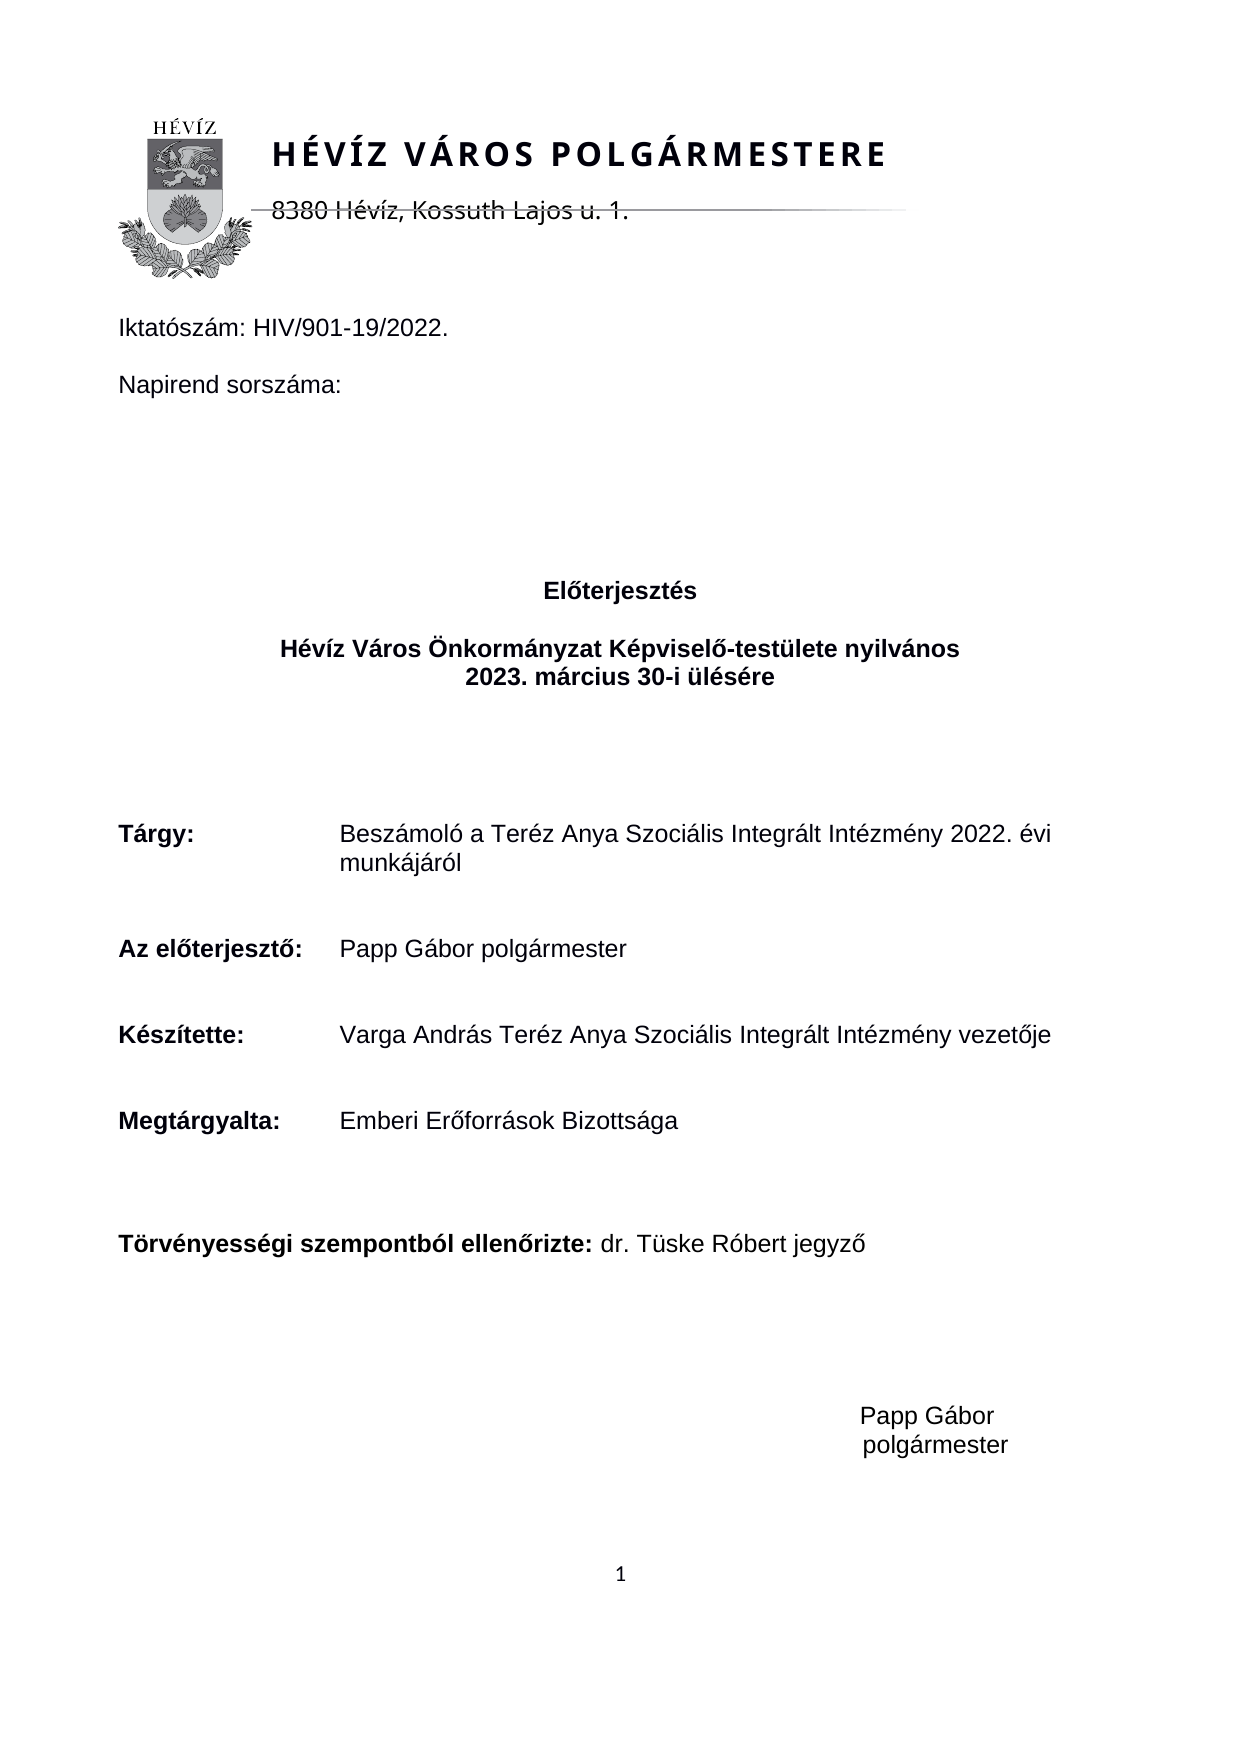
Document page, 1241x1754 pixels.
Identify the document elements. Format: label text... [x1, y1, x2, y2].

text Előterjesztés [118, 576, 1122, 605]
text 2023. március 30-i ülésére [118, 662, 1122, 691]
text Törvényességi szempontból ellenőrizte: dr. Tüske Róbert jegyző [118, 1229, 1122, 1258]
text polgármester [118, 1430, 1122, 1458]
text Hévíz Város Önkormányzat Képviselő-testülete nyilvános [118, 633, 1122, 662]
text 8380 Hévíz, Kossuth Lajos u. 1. [118, 193, 1122, 227]
text Napirend sorszáma: [118, 371, 1122, 399]
text Iktatószám: HIV/901-19/2022. [118, 313, 1122, 342]
text Készítette: Varga András Teréz Anya Szociális Integrált Intézmény vezetője [118, 1020, 1122, 1049]
text Tárgy: Beszámoló a Teréz Anya Szociális Integrált Intézmény 2022. évi munkájáról [118, 819, 1122, 876]
text Papp Gábor [118, 1401, 1122, 1430]
text Megtárgyalta: Emberi Erőforrások Bizottsága [118, 1106, 1122, 1134]
text HÉVÍZ VÁROS POLGÁRMESTERE [118, 131, 1122, 176]
text Az előterjesztő: Papp Gábor polgármester [118, 934, 1122, 963]
